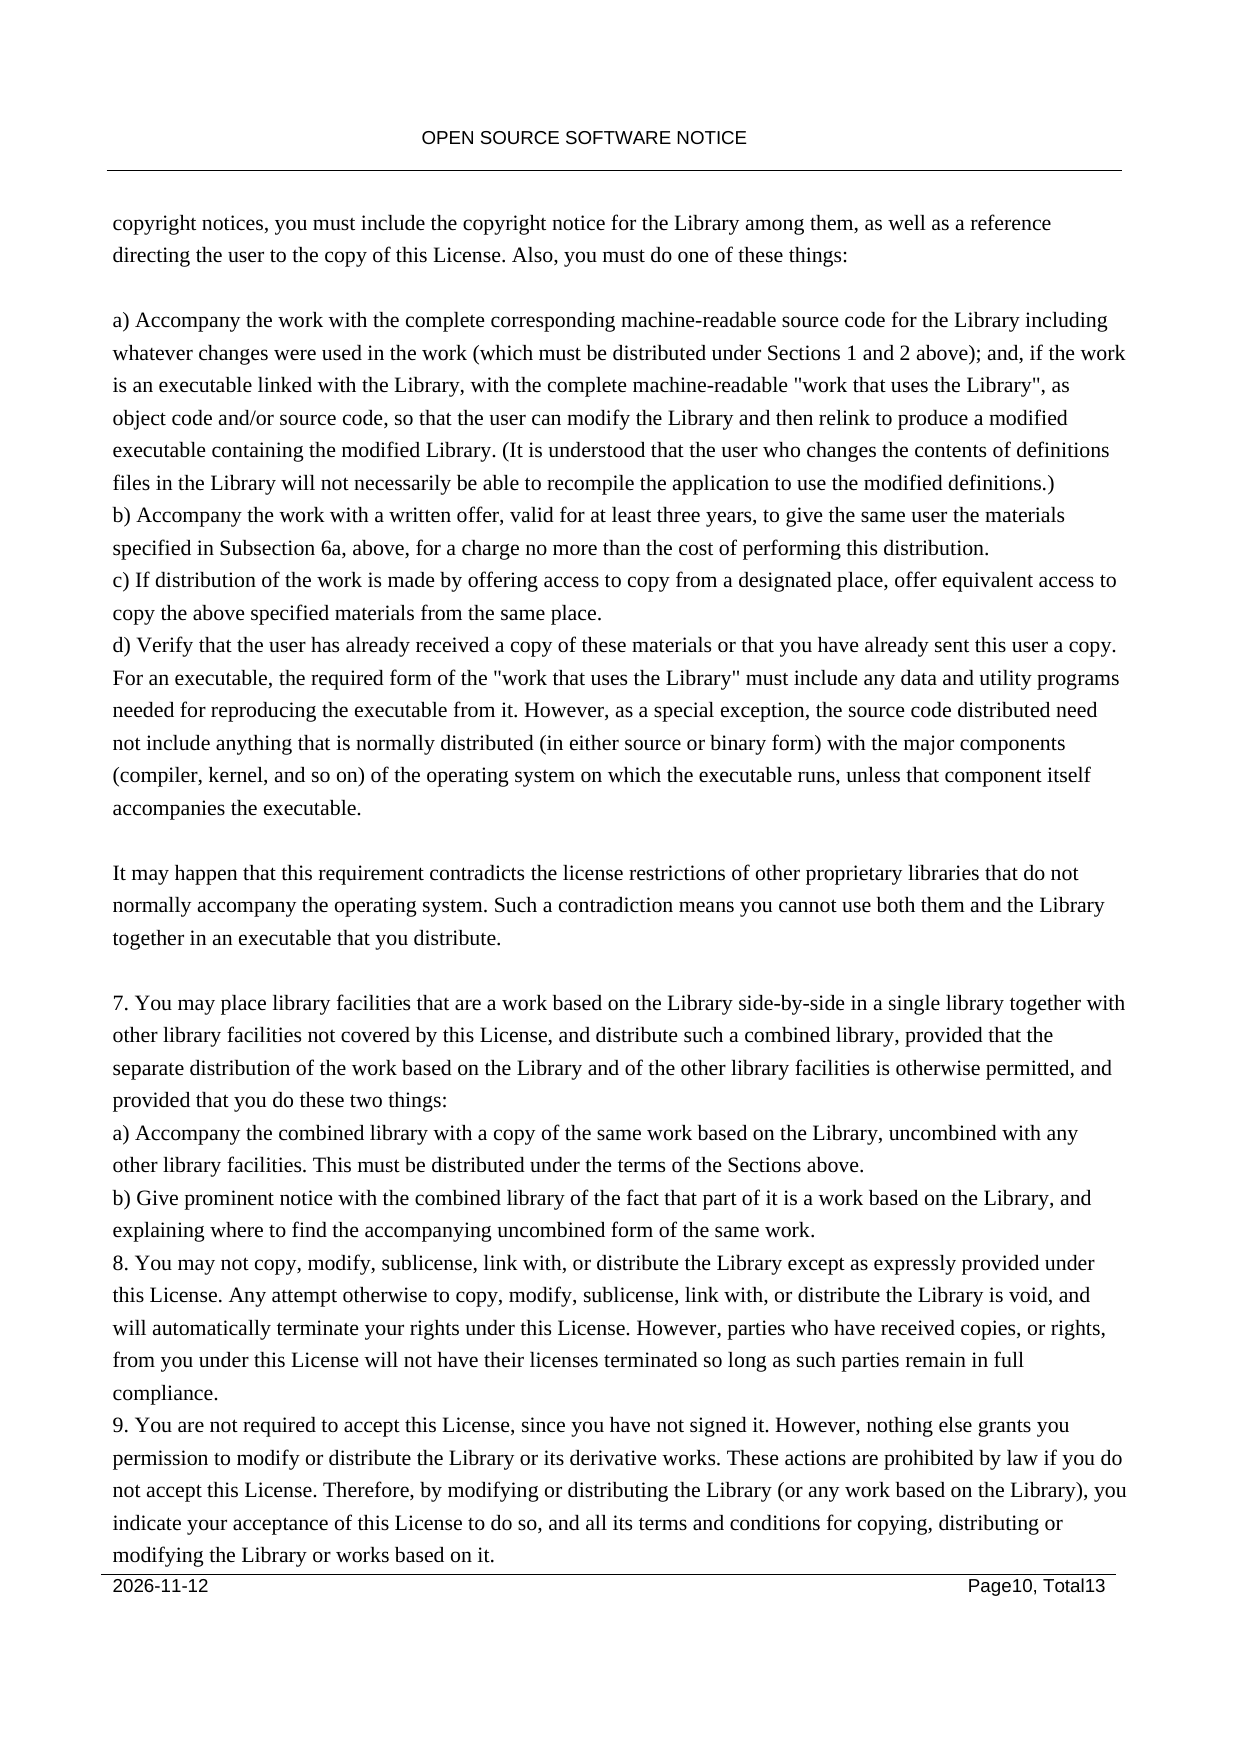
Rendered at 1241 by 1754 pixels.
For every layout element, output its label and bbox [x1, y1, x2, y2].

text [112, 206, 1128, 1571]
